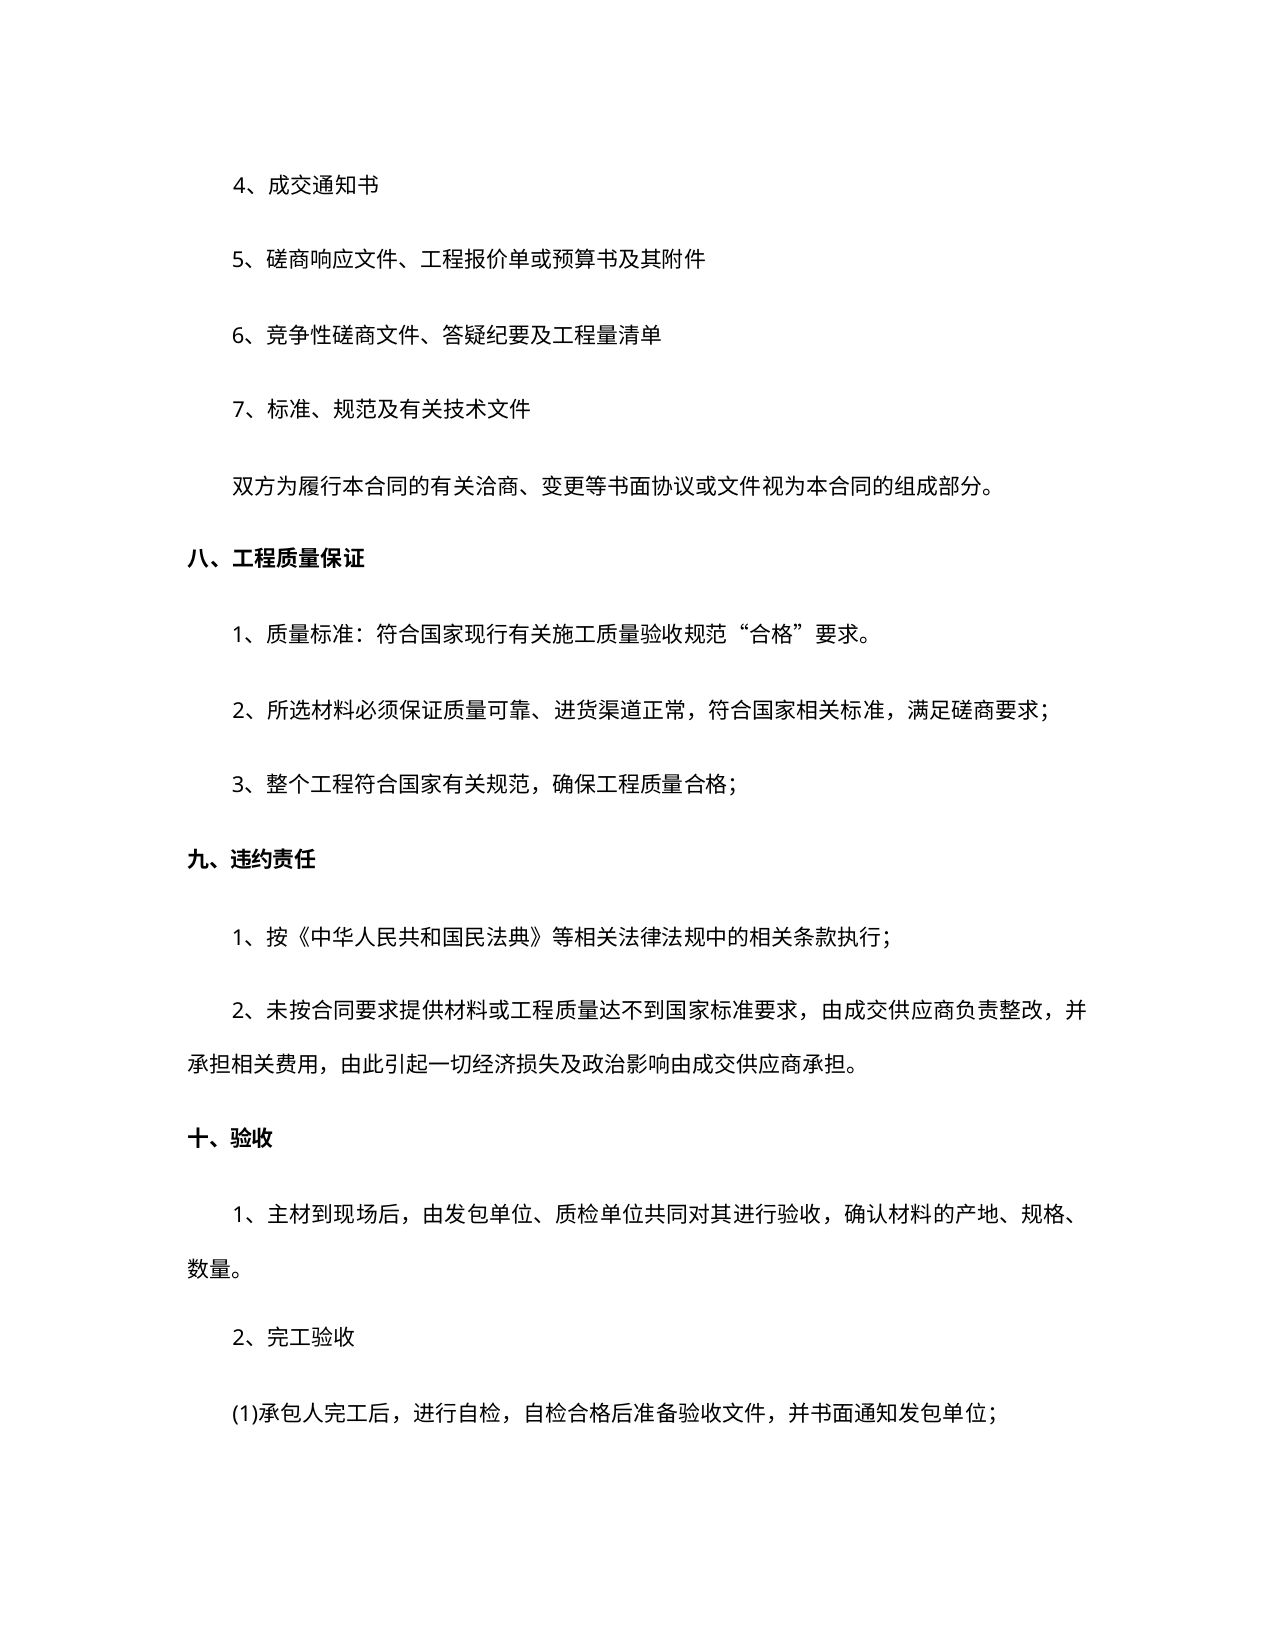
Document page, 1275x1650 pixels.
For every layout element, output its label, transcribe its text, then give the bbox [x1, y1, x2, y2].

text 双方为履行本合同的有关洽商、变更等书面协议或文件视为本合同的组成部分。 [187, 451, 1087, 505]
text (1)承包人完工后，进行自检，自检合格后准备验收文件，并书面通知发包单位； [187, 1378, 1087, 1432]
text 5、磋商响应文件、工程报价单或预算书及其附件 [187, 224, 1087, 279]
text 2、所选材料必须保证质量可靠、进货渠道正常，符合国家相关标准，满足磋商要求； [187, 676, 1087, 730]
text 2、未按合同要求提供材料或工程质量达不到国家标准要求，由成交供应商负责整改，并承担相关费用，由此引起一切经济损失及政治影响由成交供应商承担。 [187, 975, 1087, 1083]
text 十、验收 [187, 1103, 1087, 1157]
text 1、按《中华人民共和国民法典》等相关法律法规中的相关条款执行； [187, 902, 1087, 956]
text 1、主材到现场后，由发包单位、质检单位共同对其进行验收，确认材料的产地、规格、数量。 [187, 1179, 1087, 1288]
text 4、成交通知书 [187, 150, 1087, 204]
text 2、完工验收 [187, 1302, 1087, 1356]
text 3、整个工程符合国家有关规范，确保工程质量合格； [187, 749, 1087, 803]
text 1、质量标准：符合国家现行有关施工质量验收规范“合格”要求。 [187, 599, 1087, 653]
text 7、标准、规范及有关技术文件 [187, 374, 1087, 428]
text 九、违约责任 [187, 824, 1087, 878]
text 八、工程质量保证 [187, 523, 1087, 577]
text 6、竞争性磋商文件、答疑纪要及工程量清单 [187, 301, 1087, 355]
